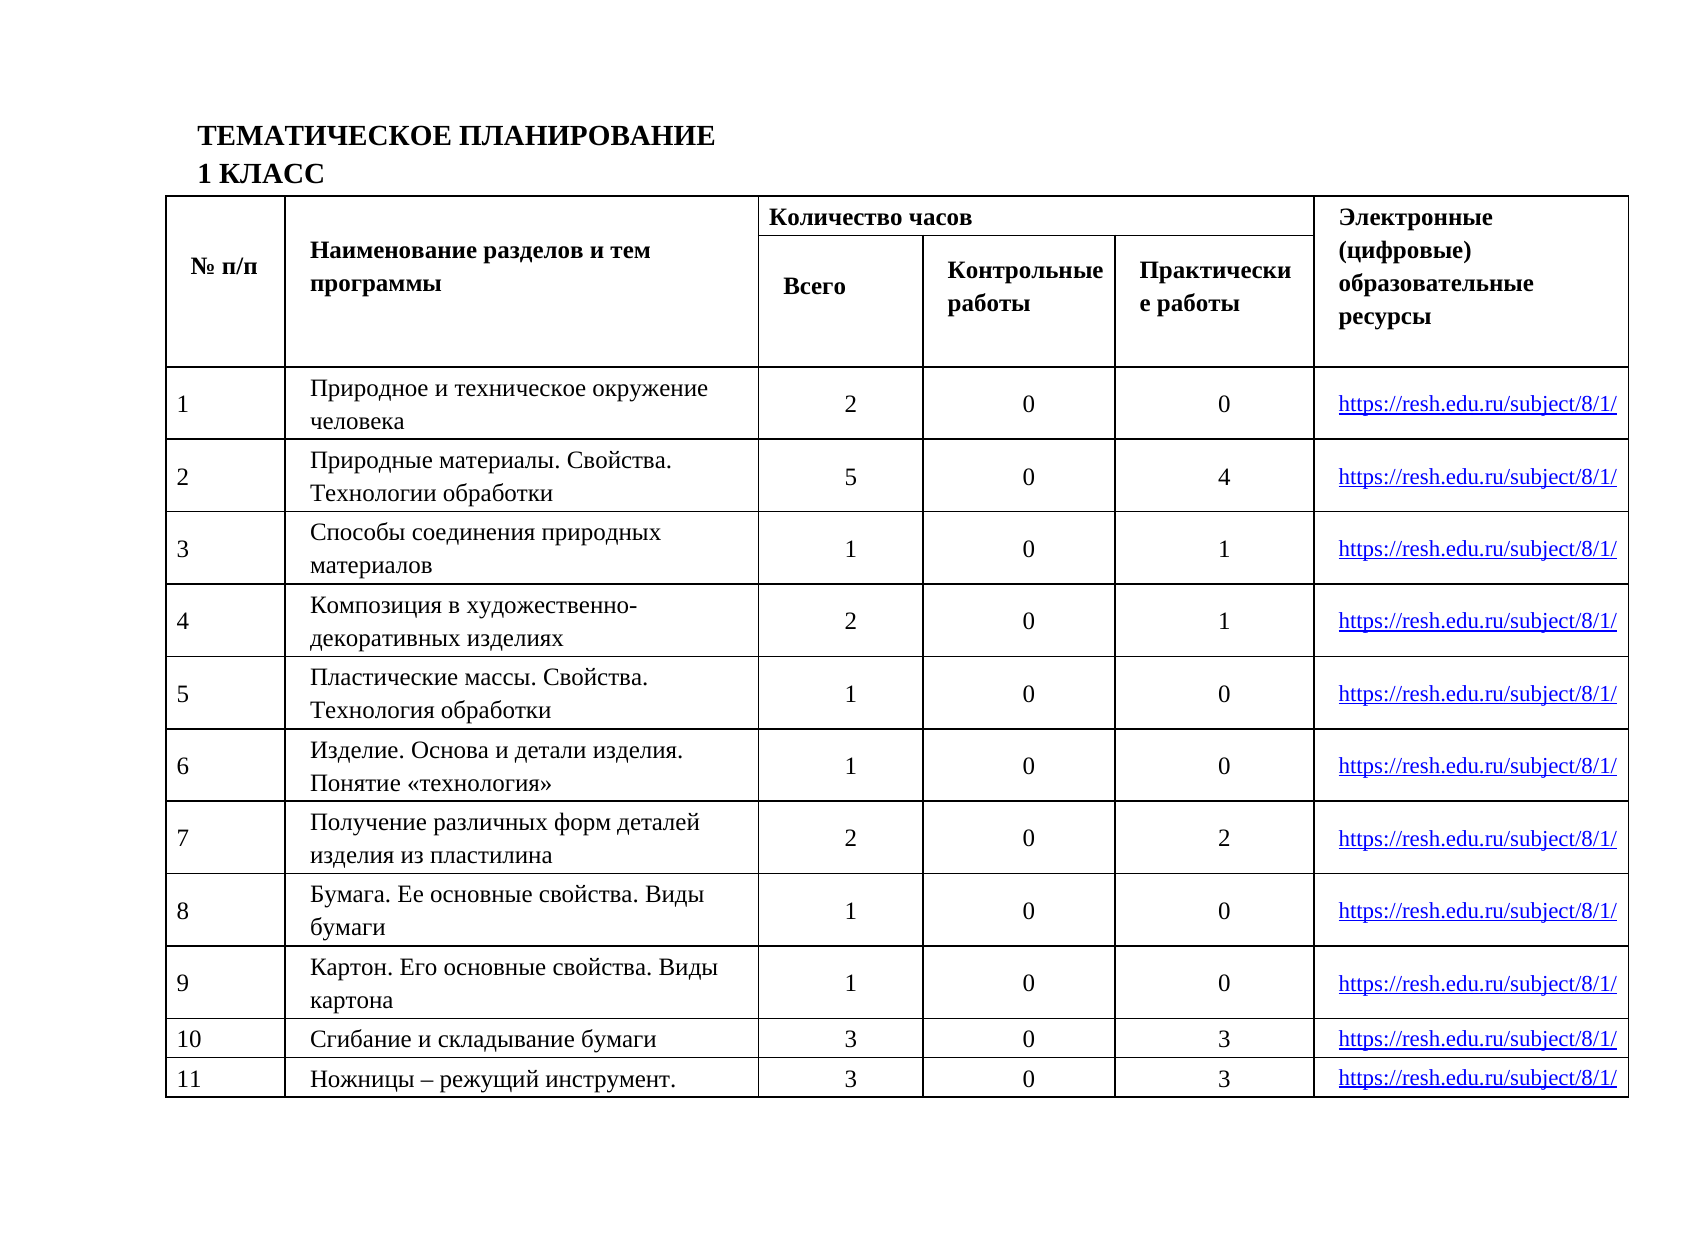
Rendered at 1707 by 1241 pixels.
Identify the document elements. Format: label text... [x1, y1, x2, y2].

table_cell Получение различных форм деталей изделия из пластилина [286, 802, 758, 873]
table_cell Контрольные работы [924, 236, 1114, 366]
table_cell 5 [759, 440, 922, 511]
table_cell 8 [167, 874, 284, 945]
table_header № п/п [167, 197, 284, 366]
table_cell 9 [167, 947, 284, 1017]
table_cell Способы соединения природных материалов [286, 512, 758, 583]
table_cell 1 [167, 368, 284, 438]
table_cell 3 [759, 1058, 922, 1096]
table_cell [1315, 1058, 1628, 1096]
table_cell 0 [1116, 874, 1313, 945]
table_cell 1 [759, 657, 922, 728]
table_cell 10 [167, 1019, 284, 1057]
table_cell 4 [1116, 440, 1313, 511]
text ТЕМАТИЧЕСКОЕ ПЛАНИРОВАНИЕ [190, 118, 1618, 152]
table_cell 1 [759, 512, 922, 583]
table_cell Изделие. Основа и детали изделия. Понятие «технология» [286, 730, 758, 800]
table_cell 1 [1116, 585, 1313, 656]
table_cell 0 [924, 947, 1114, 1017]
table_cell Природное и техническое окружение человека [286, 368, 758, 438]
table_cell 1 [759, 947, 922, 1017]
table_cell 0 [1116, 368, 1313, 438]
table_cell Пластические массы. Свойства. Технология обработки [286, 657, 758, 728]
table_cell Сгибание и складывание бумаги [286, 1019, 758, 1057]
table_cell 6 [167, 730, 284, 800]
text 1 КЛАСС [190, 157, 1618, 190]
table_cell https://resh.edu.ru/subject/8/1/ [1315, 512, 1628, 583]
table_cell 0 [1116, 730, 1313, 800]
table_cell 0 [924, 1019, 1114, 1057]
table_cell https://resh.edu.ru/subject/8/1/ [1315, 874, 1628, 945]
table_cell 0 [924, 368, 1114, 438]
table_cell 0 [924, 657, 1114, 728]
table_cell 0 [1116, 657, 1313, 728]
table_cell https://resh.edu.ru/subject/8/1/ [1315, 947, 1628, 1017]
table_cell https://resh.edu.ru/subject/8/1/ [1315, 440, 1628, 511]
table_cell 3 [759, 1019, 922, 1057]
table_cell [286, 1058, 758, 1096]
table_cell https://resh.edu.ru/subject/8/1/ [1315, 1019, 1628, 1057]
table_cell 2 [1116, 802, 1313, 873]
table_cell Композиция в художественно-декоративных изделиях [286, 585, 758, 656]
table_cell 0 [924, 585, 1114, 656]
table_cell Всего [759, 236, 922, 366]
table_header Количество часов [759, 197, 1313, 234]
table_cell https://resh.edu.ru/subject/8/1/ [1315, 657, 1628, 728]
table_cell Практические работы [1116, 236, 1313, 366]
table_cell https://resh.edu.ru/subject/8/1/ [1315, 585, 1628, 656]
table_cell https://resh.edu.ru/subject/8/1/ [1315, 802, 1628, 873]
table_cell Бумага. Ее основные свойства. Виды бумаги [286, 874, 758, 945]
table_header Наименование разделов и тем программы [286, 197, 758, 366]
table_cell 0 [924, 874, 1114, 945]
table_cell 2 [759, 368, 922, 438]
table_cell https://resh.edu.ru/subject/8/1/ [1315, 368, 1628, 438]
table_cell Картон. Его основные свойства. Виды картона [286, 947, 758, 1017]
table_cell 0 [924, 730, 1114, 800]
table_cell 11 [167, 1058, 284, 1096]
table_cell 1 [1116, 512, 1313, 583]
table_cell 7 [167, 802, 284, 873]
table_cell 0 [1116, 947, 1313, 1017]
table_cell 3 [1116, 1019, 1313, 1057]
table_cell 0 [924, 512, 1114, 583]
table_cell 2 [167, 440, 284, 511]
table_cell 5 [167, 657, 284, 728]
table_cell 3 [1116, 1058, 1313, 1096]
table_cell 2 [759, 802, 922, 873]
table_cell 2 [759, 585, 922, 656]
table_cell 4 [167, 585, 284, 656]
table_cell 0 [924, 440, 1114, 511]
table_cell 0 [924, 802, 1114, 873]
table_cell 1 [759, 874, 922, 945]
table_header Электронные (цифровые) образовательные ресурсы [1315, 197, 1628, 366]
table_cell 1 [759, 730, 922, 800]
table_cell 3 [167, 512, 284, 583]
table_cell https://resh.edu.ru/subject/8/1/ [1315, 730, 1628, 800]
table_cell Природные материалы. Свойства. Технологии обработки [286, 440, 758, 511]
table_cell 0 [924, 1058, 1114, 1096]
